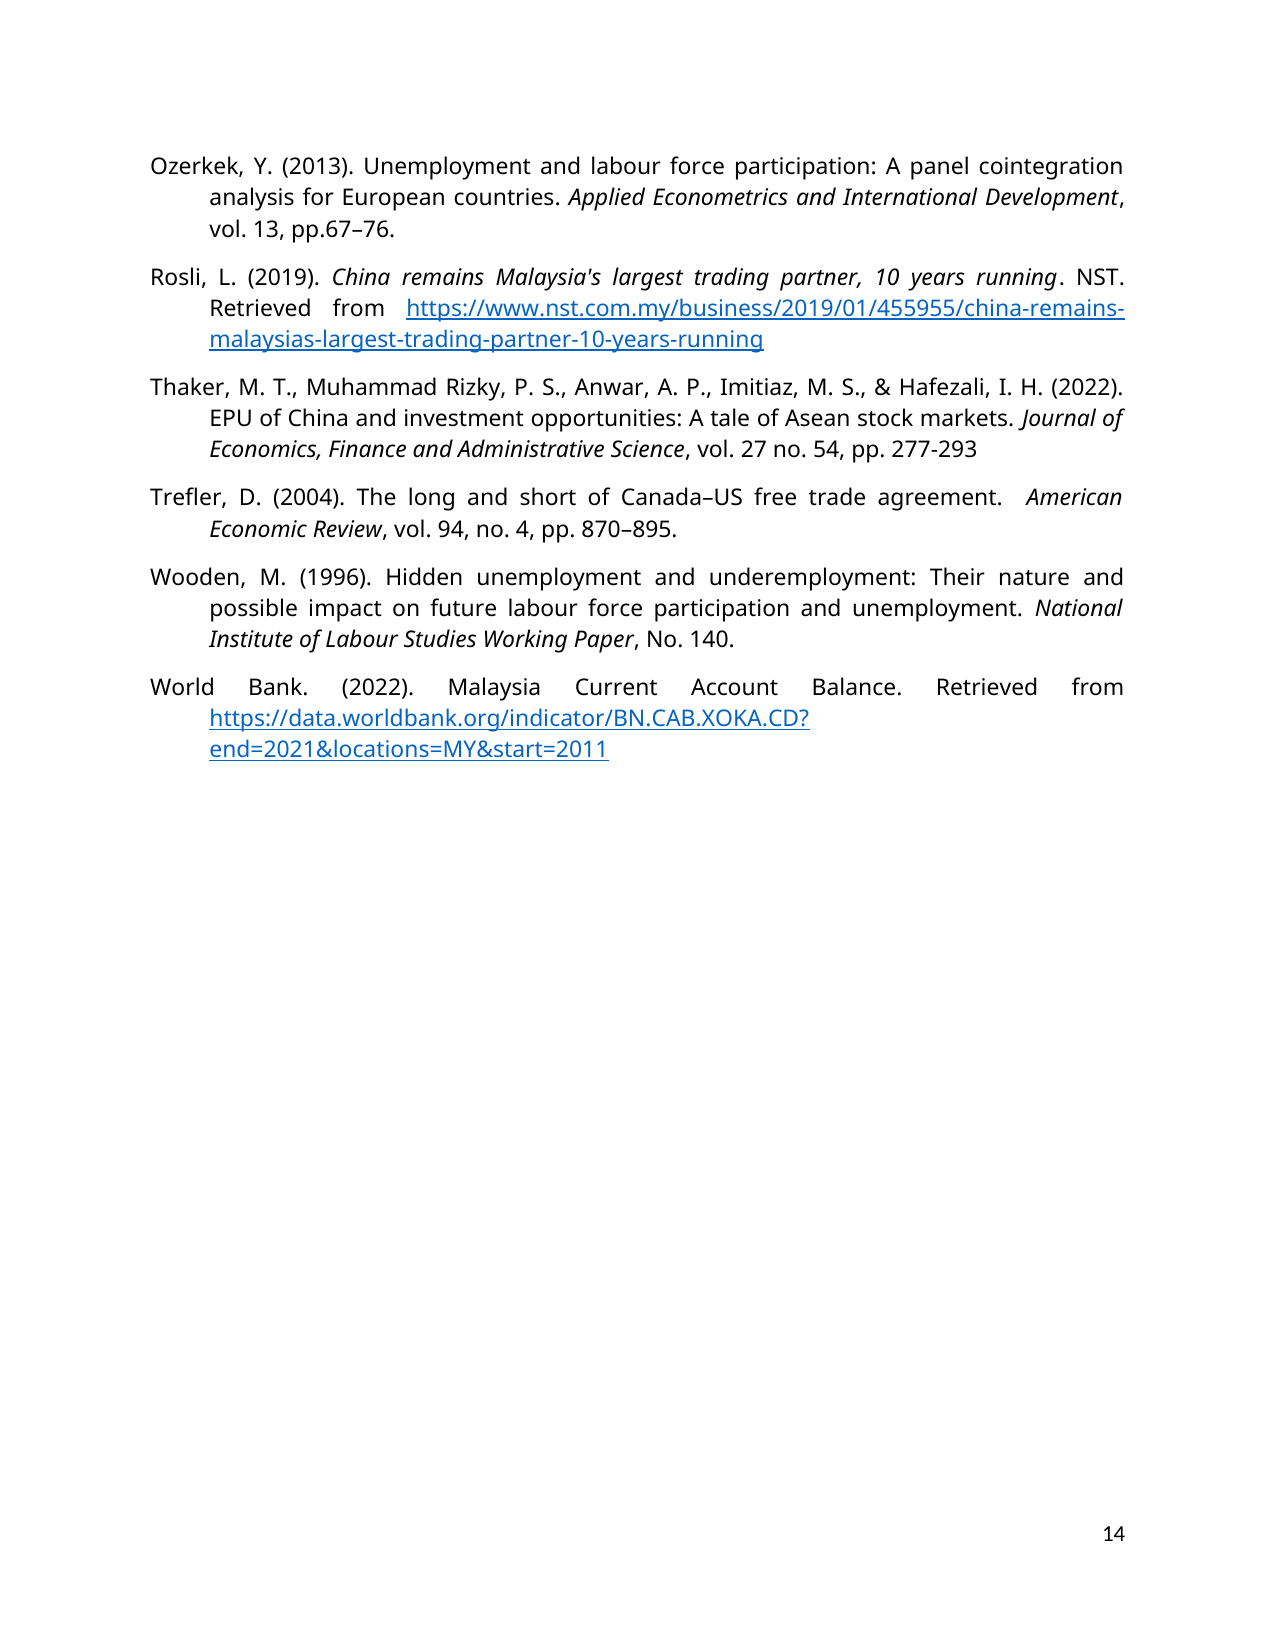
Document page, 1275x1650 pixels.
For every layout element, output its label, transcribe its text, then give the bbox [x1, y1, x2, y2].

text Wooden, M. (1996). Hidden unemployment and underemployment: Their nature and possible impact on future labour force participation and unemployment. National Institute of Labour Studies Working Paper, No. 140. [150, 560, 1125, 654]
text Ozerkek, Y. (2013). Unemployment and labour force participation: A panel cointegration analysis for European countries. Applied Econometrics and International Development, vol. 13, pp.67–76. [150, 150, 1125, 244]
text Trefler, D. (2004). The long and short of Canada–US free trade agreement. American Economic Review, vol. 94, no. 4, pp. 870–895. [150, 481, 1125, 544]
text World Bank. (2022). Malaysia Current Account Balance. Retrieved from https://data.worldbank.org/indicator/BN.CAB.XOKA.CD?end=2021&locations=MY&start=2011 [150, 671, 1125, 764]
text Thaker, M. T., Muhammad Rizky, P. S., Anwar, A. P., Imitiaz, M. S., & Hafezali, I. H. (2022). EPU of China and investment opportunities: A tale of Asean stock markets. Journal of Economics, Finance and Administrative Science, vol. 27 no. 54, pp. 277-293 [150, 371, 1125, 464]
text Rosli, L. (2019). China remains Malaysia's largest trading partner, 10 years running. NST. Retrieved from https://www.nst.com.my/business/2019/01/455955/china-remains-malaysias-largest-trading-partner-10-years-running [150, 260, 1125, 354]
